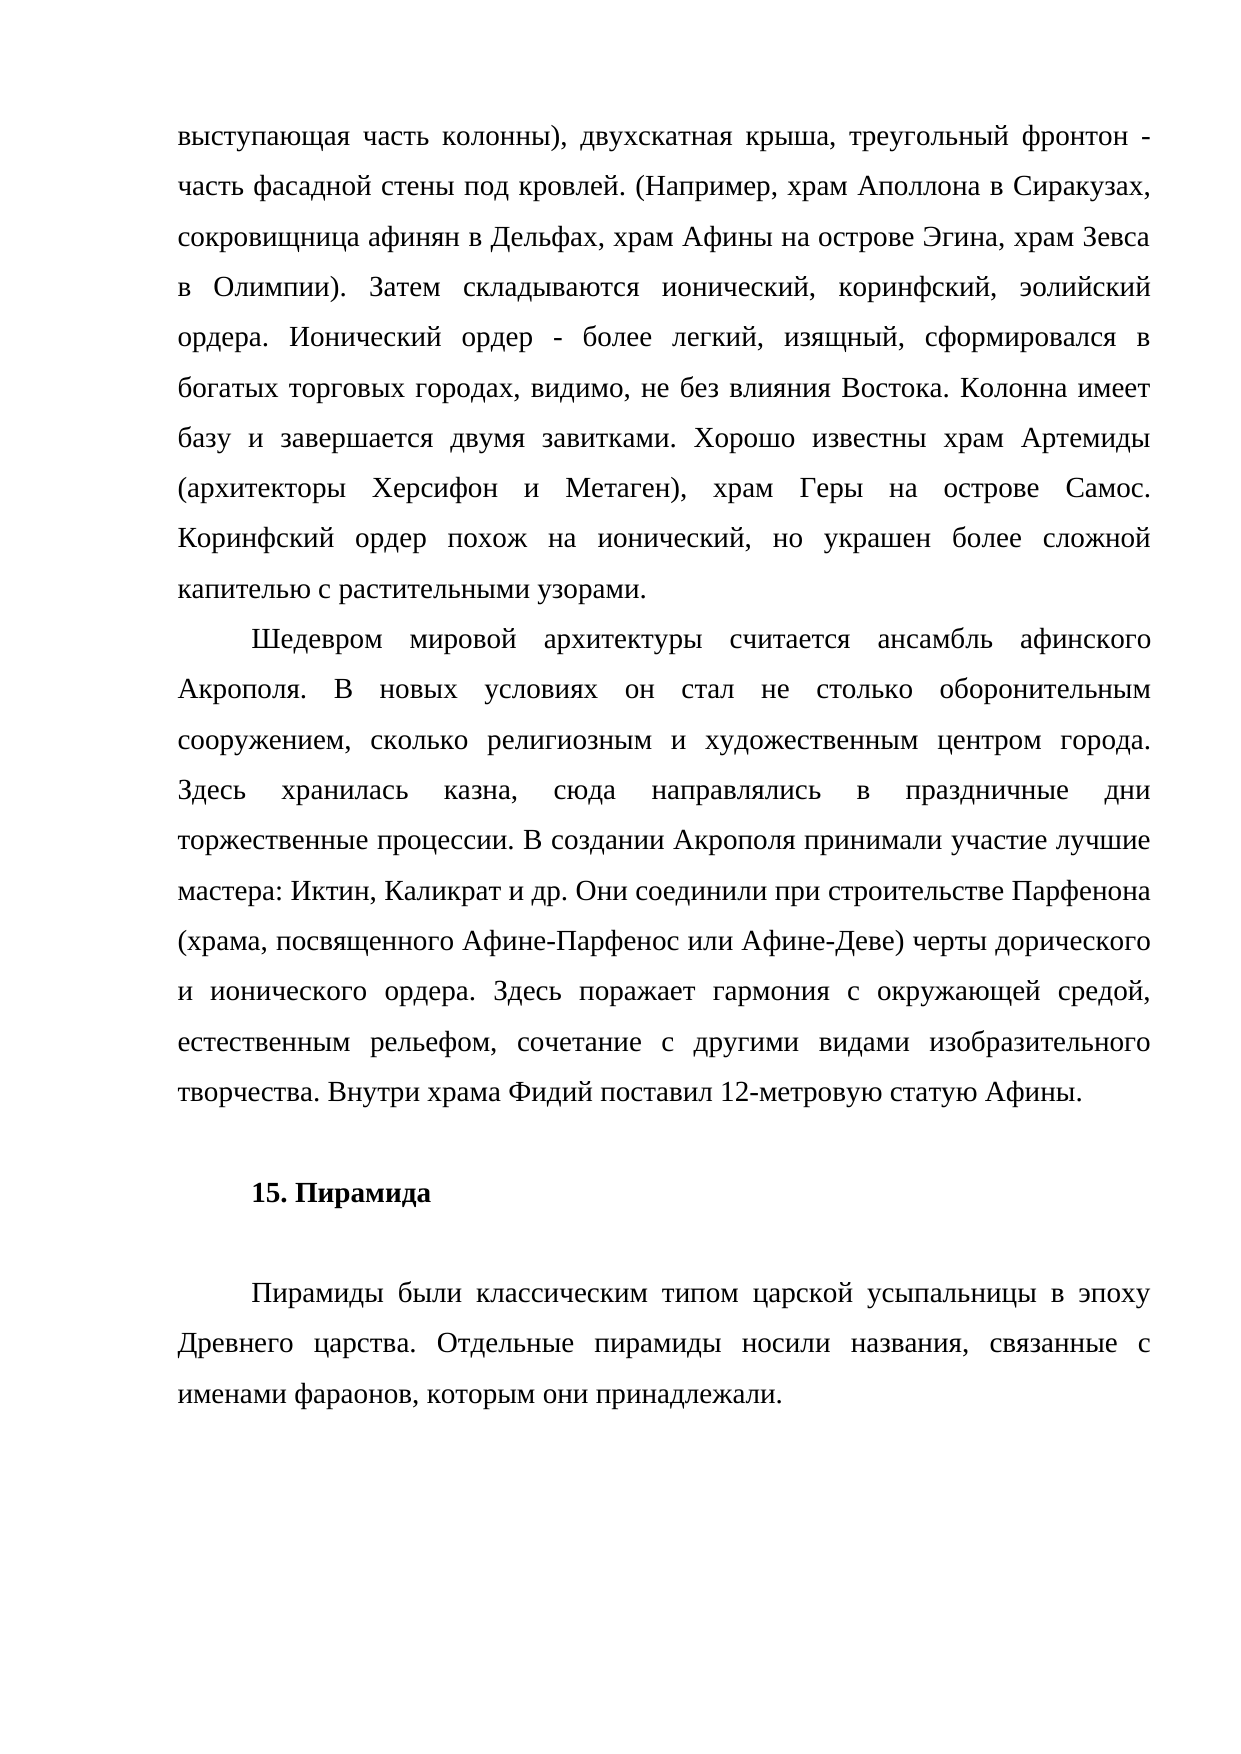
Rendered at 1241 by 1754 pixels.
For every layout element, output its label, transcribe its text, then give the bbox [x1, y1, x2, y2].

text 15. Пирамида [177, 1175, 1152, 1208]
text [177, 118, 1152, 604]
text Шедевром мировой архитектуры считается ансамбль афинского Акрополя. В новых условиях он стал не столько оборонительным сооружением, сколько религиозным и художественным центром города. Здесь хранилась казна, сюда направлялись в праздничные дни торжественные процессии. В создании Акрополя принимали участие лучшие мастера: Иктин, Каликрат и др. Они соединили при строительстве Парфенона (храма, посвященного Афине-Парфенос или Афине-Деве) черты дорического и ионического ордера. Здесь поражает гармония с окружающей средой, естественным рельефом, сочетание с другими видами изобразительного творчества. Внутри храма Фидий поставил 12-метровую статую Афины. [177, 621, 1152, 1108]
text Пирамиды были классическим типом царской усыпальницы в эпоху Древнего царства. Отдельные пирамиды носили названия, связанные с именами фараонов, которым они принадлежали. [177, 1275, 1152, 1409]
